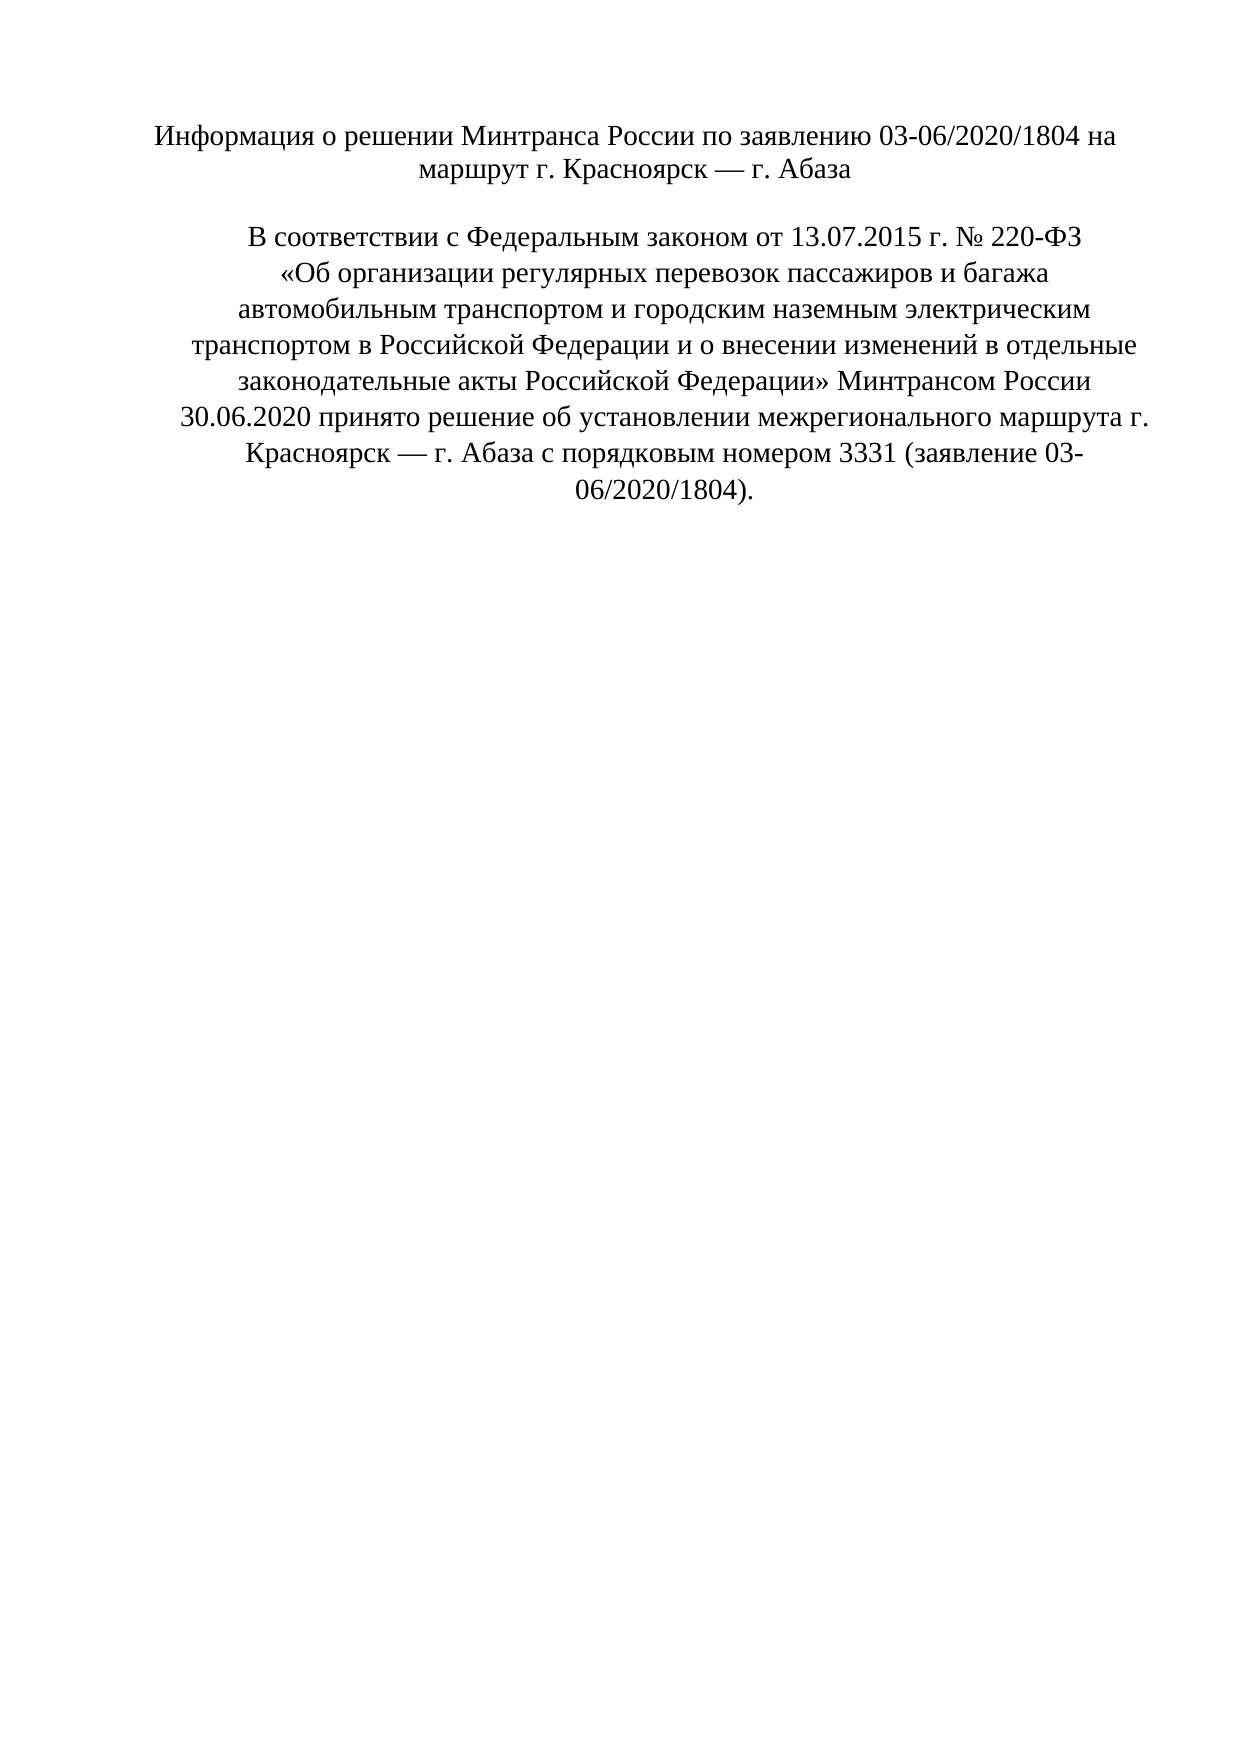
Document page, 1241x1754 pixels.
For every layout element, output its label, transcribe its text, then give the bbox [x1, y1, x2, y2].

text В соответствии с Федеральным законом от 13.07.2015 г. № 220-ФЗ «Об организации регулярных перевозок пассажиров и багажа автомобильным транспортом и городским наземным электрическим транспортом в Российской Федерации и о внесении изменений в отдельные законодательные акты Российской Федерации» Минтрансом России 30.06.2020 принято решение об установлении межрегионального маршрута г. Красноярск — г. Абаза с порядковым номером 3331 (заявление 03-06/2020/1804). [177, 219, 1152, 505]
text Информация о решении Минтранса России по заявлению 03-06/2020/1804 на маршрут г. Красноярск — г. Абаза [118, 118, 1152, 185]
